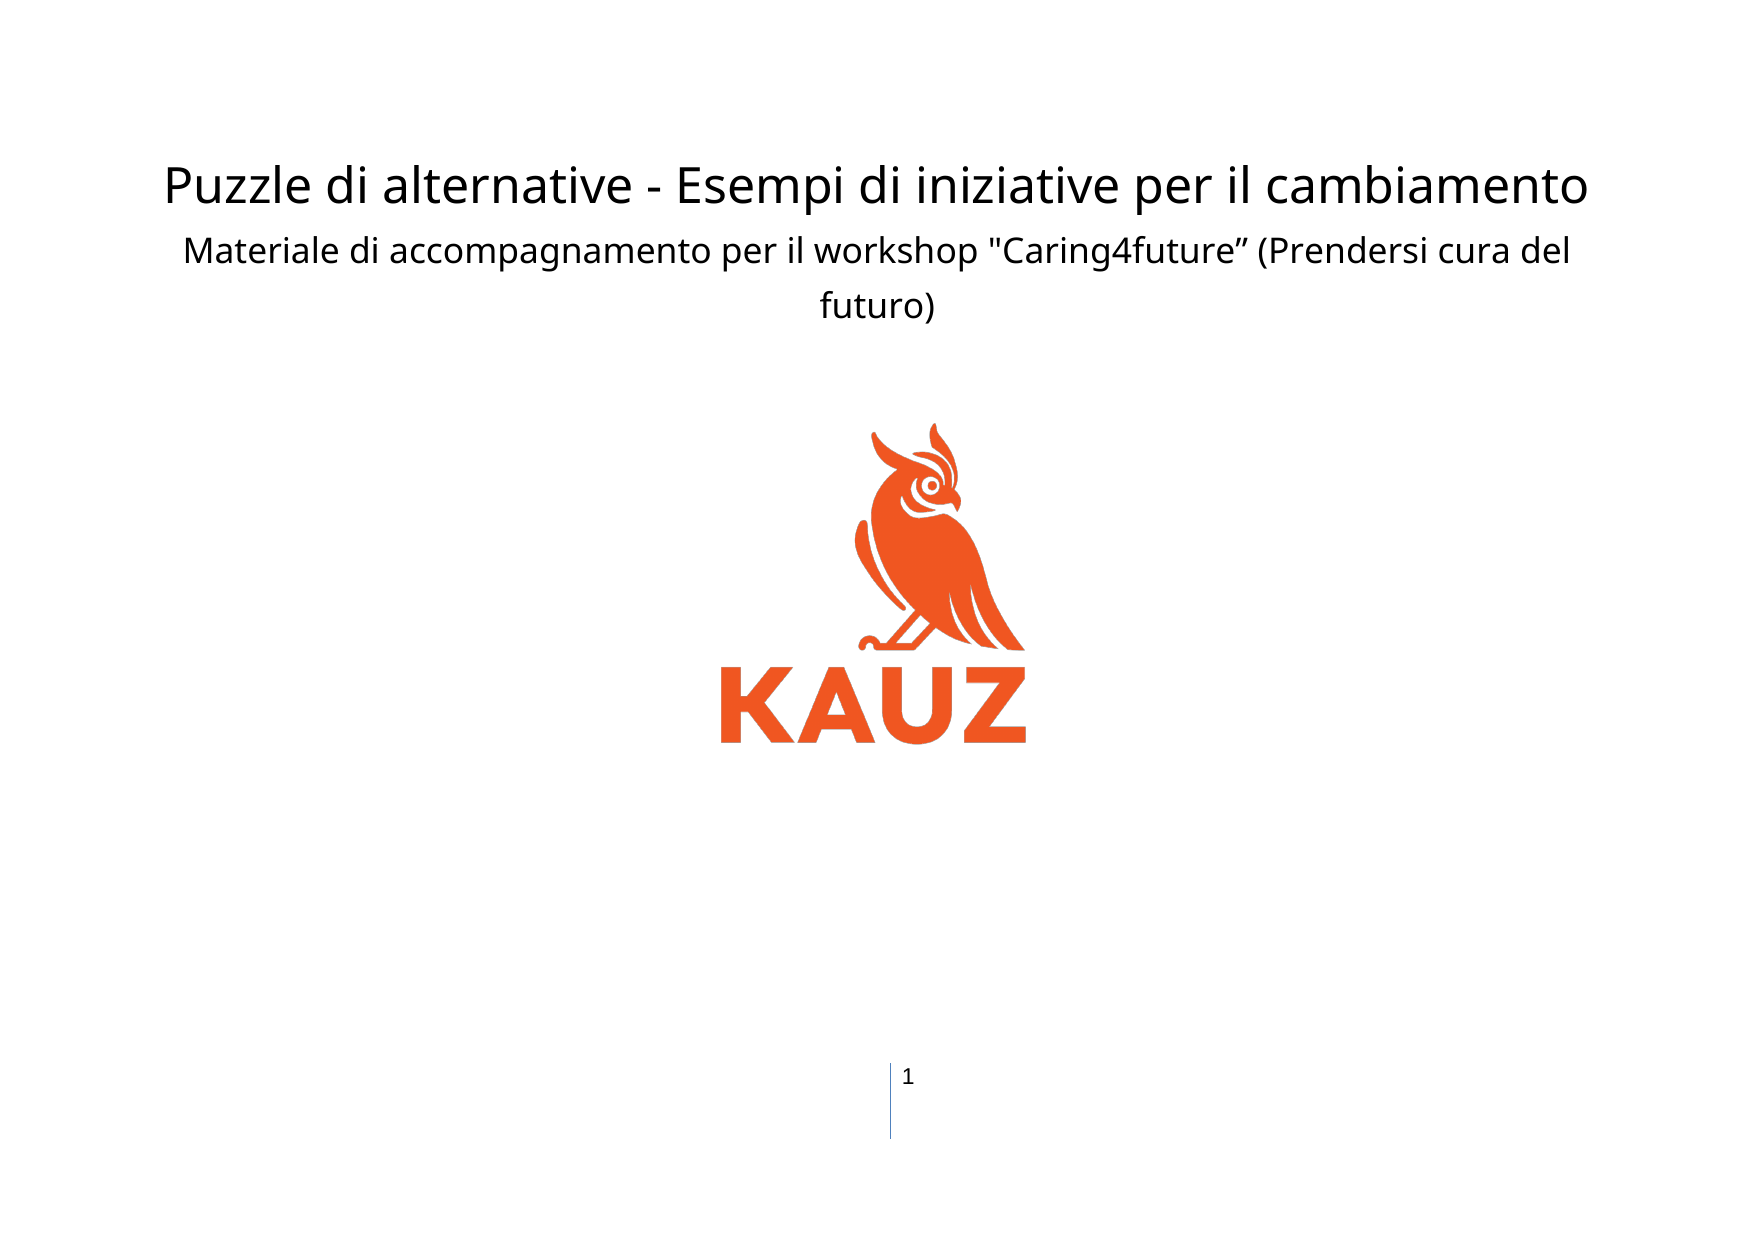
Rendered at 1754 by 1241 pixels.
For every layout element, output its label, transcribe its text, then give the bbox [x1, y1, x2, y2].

picture [686, 404, 1068, 784]
text Puzzle di alternative - Esempi di iniziative per il cambiamento Materiale di accompagnamento per il workshop "Caring4future” (Prendersi cura del futuro) [150, 150, 1604, 329]
